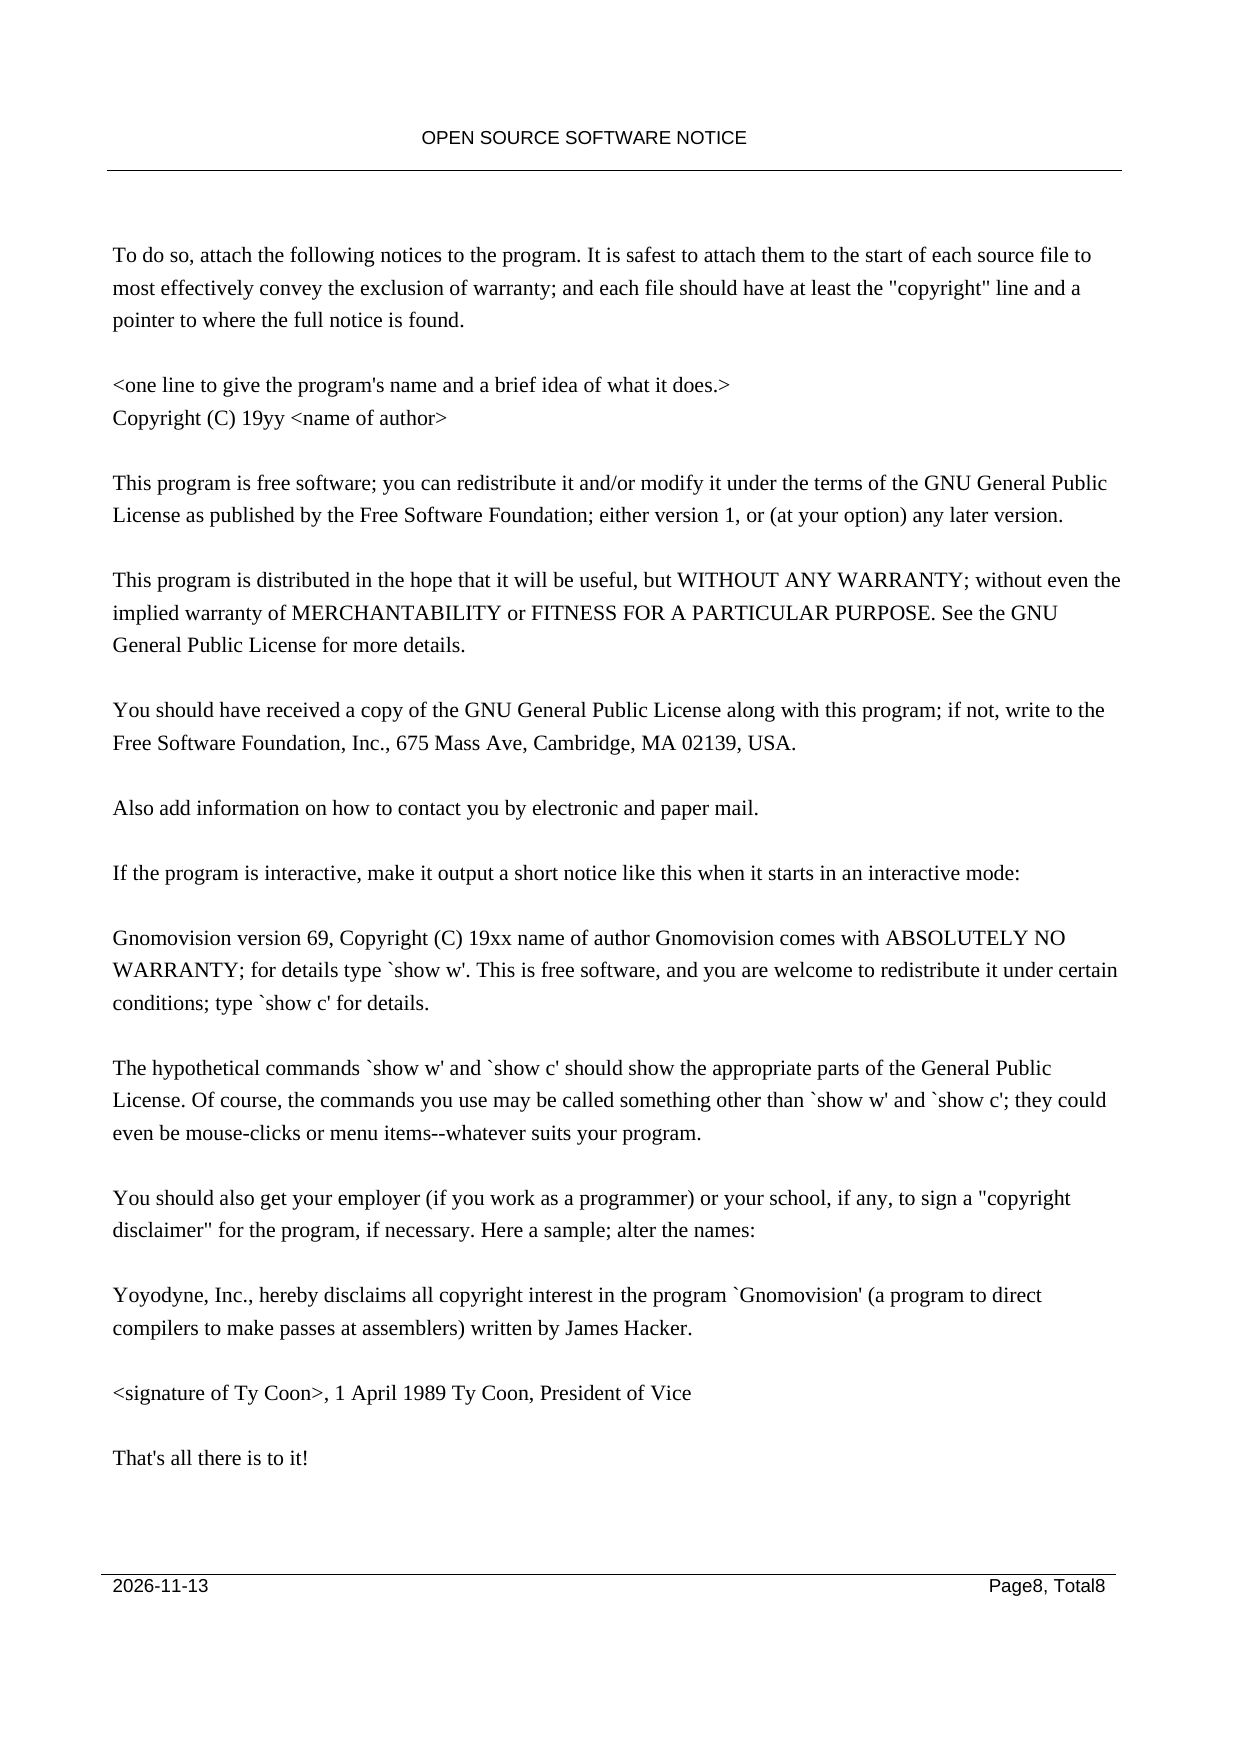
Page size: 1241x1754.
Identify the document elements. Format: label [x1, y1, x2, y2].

text [112, 206, 1128, 1474]
